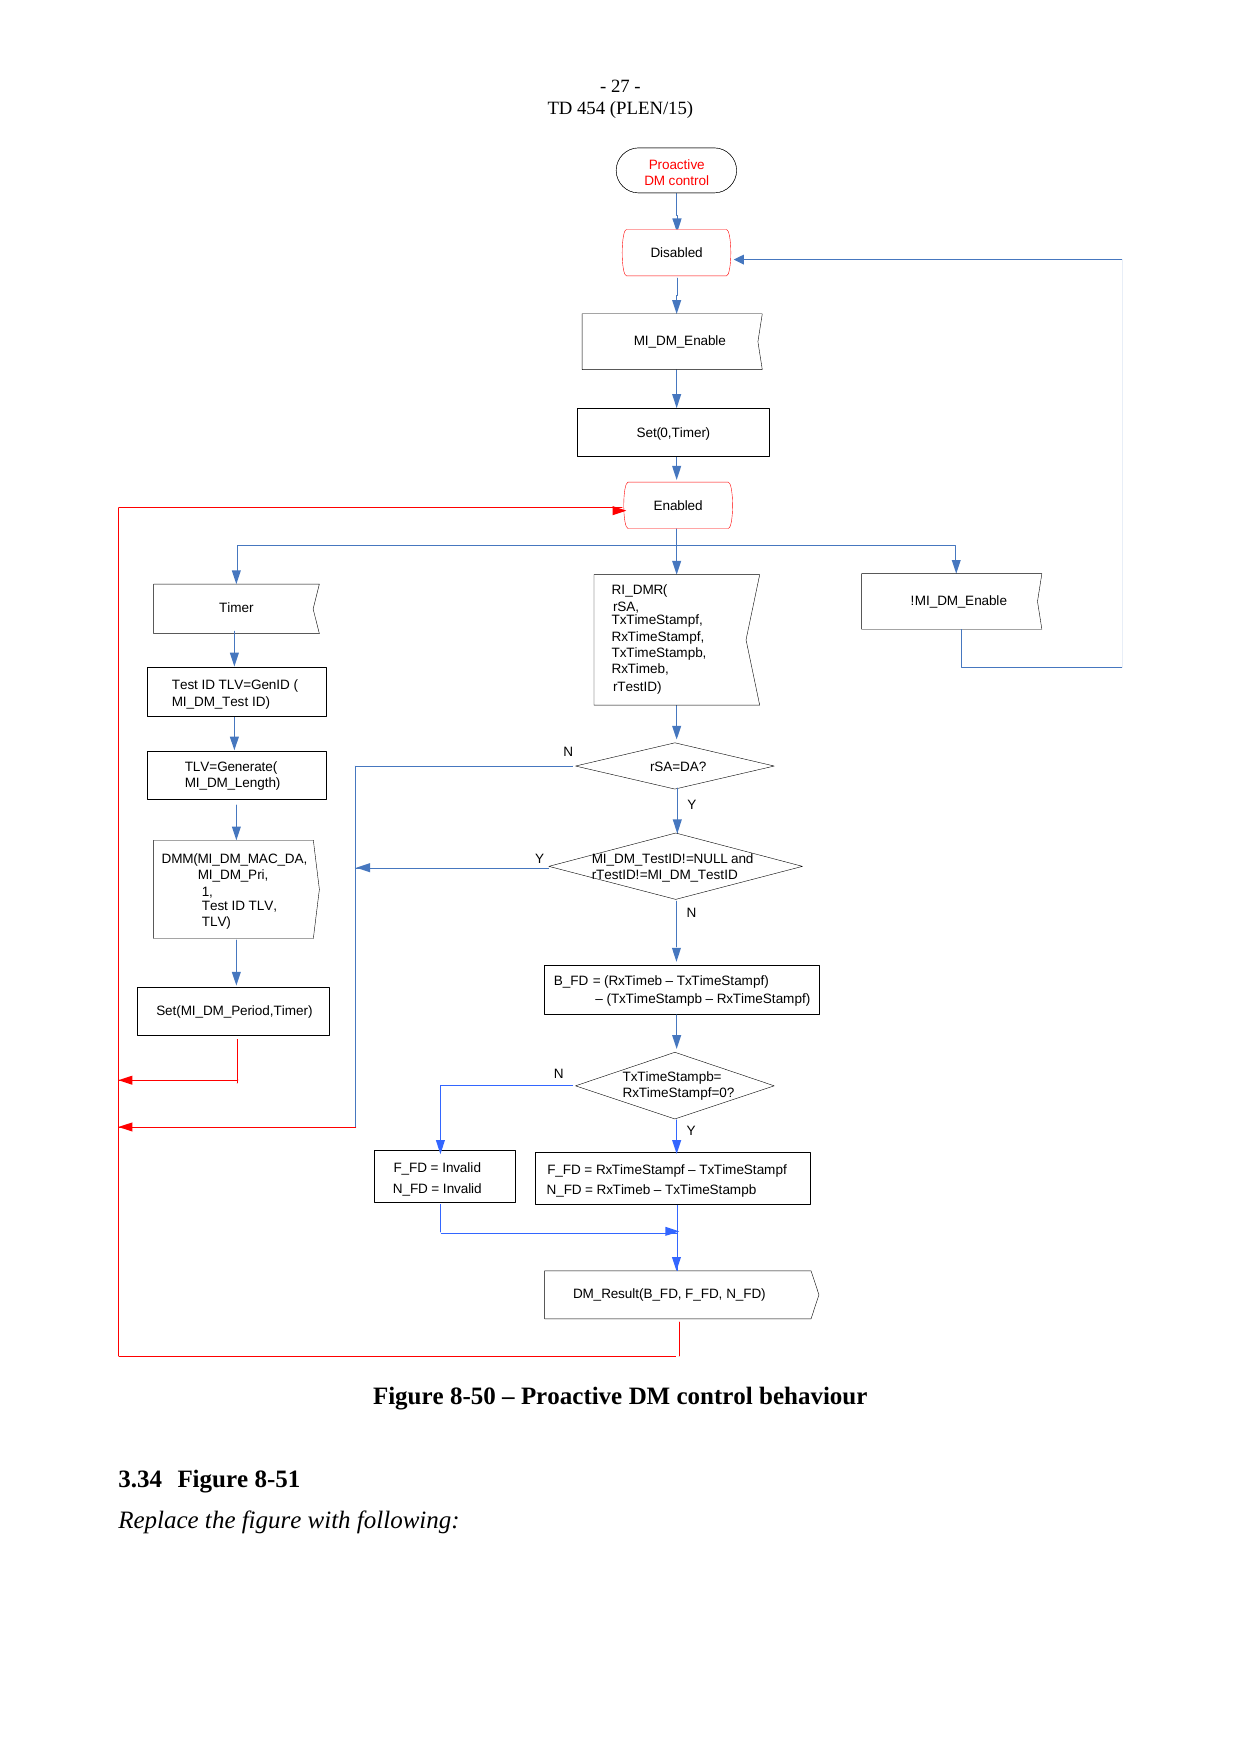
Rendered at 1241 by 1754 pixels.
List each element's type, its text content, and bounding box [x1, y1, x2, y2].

text Replace the figure with following: [118, 1505, 1122, 1534]
list Figure 8-51 [118, 1464, 1122, 1493]
title Figure 8-50 – Proactive DM control behaviour [118, 1381, 1122, 1410]
